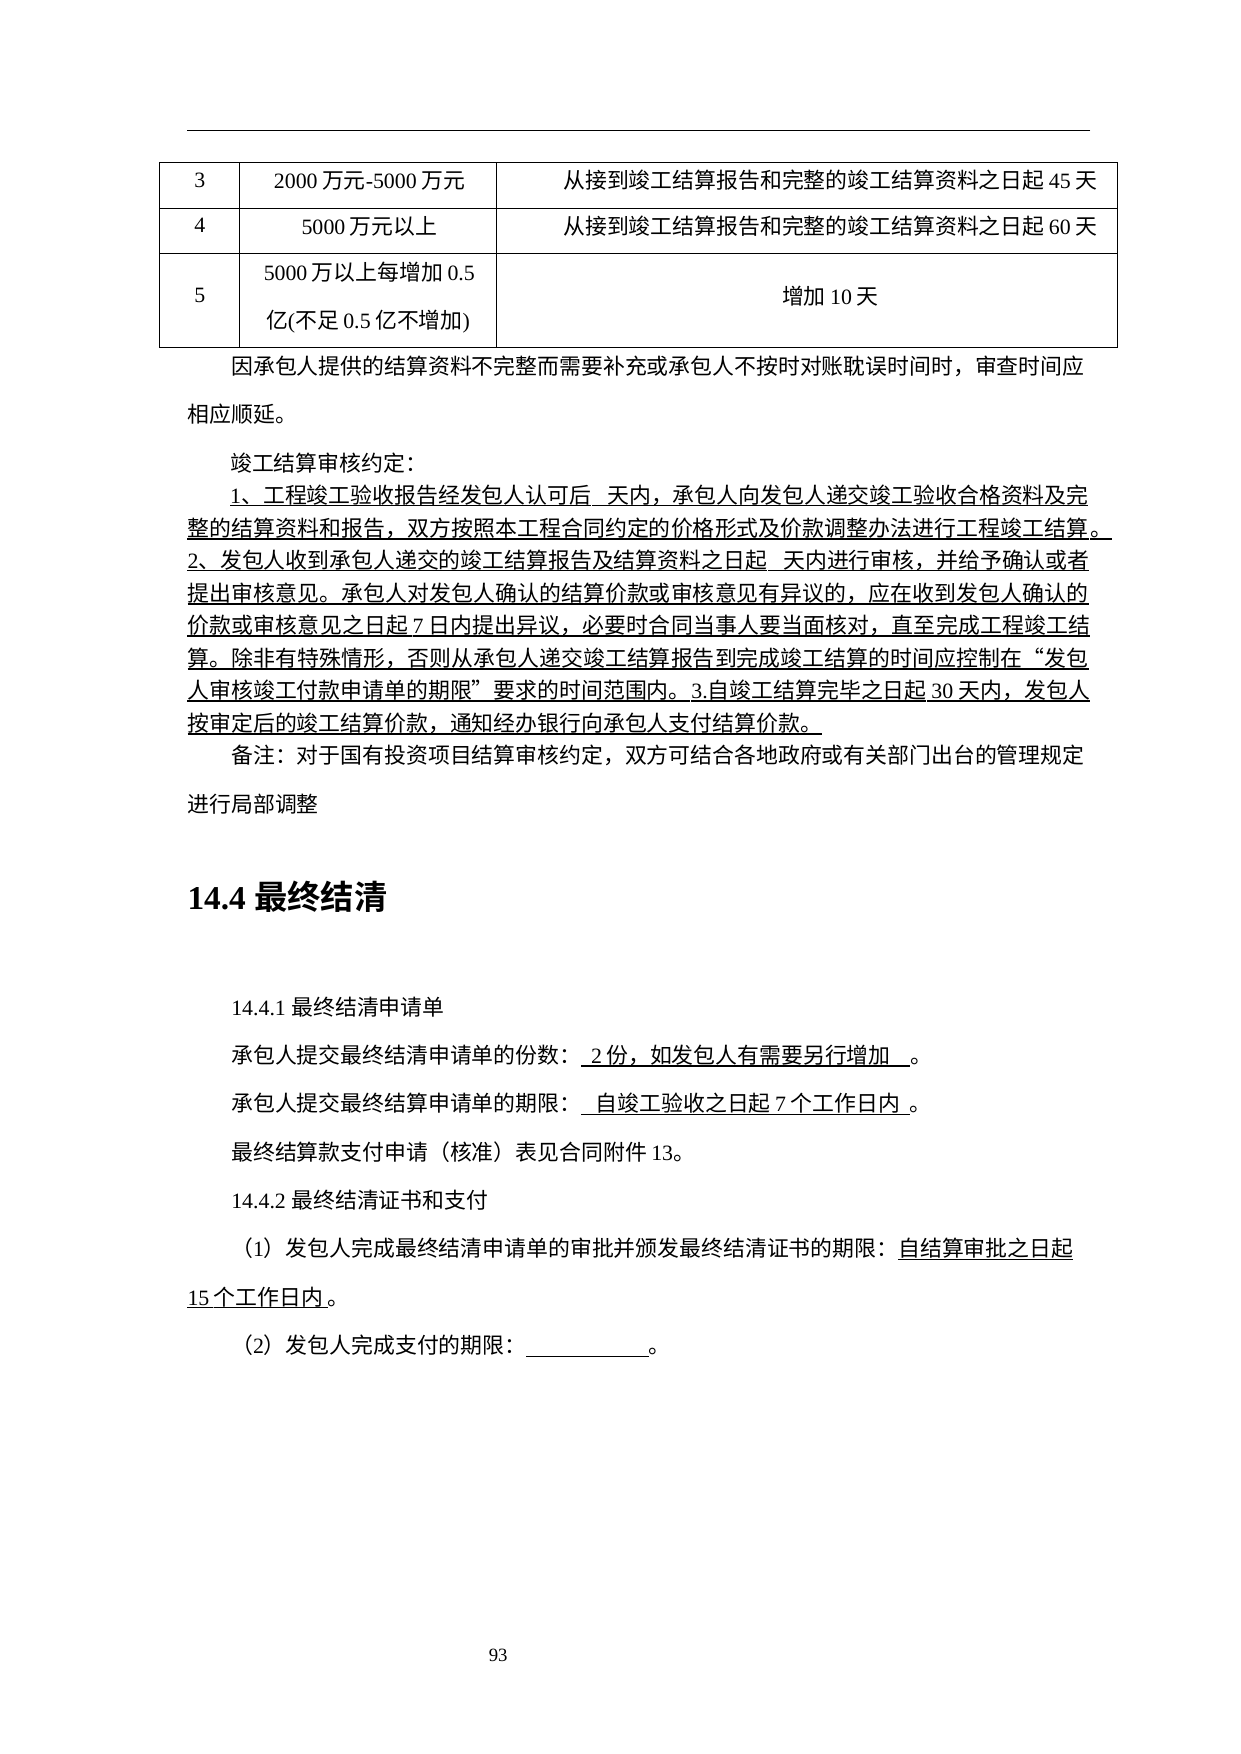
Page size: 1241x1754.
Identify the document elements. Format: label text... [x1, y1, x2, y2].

table_cell 5 [160, 254, 239, 347]
table_cell 增加10天 [497, 254, 1117, 347]
text 竣工结算审核约定： [187, 445, 1090, 478]
text 备注：对于国有投资项目结算审核约定，双方可结合各地政府或有关部门出台的管理规定进行局部调整 [187, 738, 1090, 819]
text 承包人提交最终结算申请单的期限： 自竣工验收之日起7个工作日内 。 [187, 1086, 1090, 1118]
text （2）发包人完成支付的期限： 。 [187, 1328, 1090, 1361]
text 14.4.2 最终结清证书和支付 [187, 1183, 1090, 1215]
text 1、工程竣工验收报告经发包人认可后 天内，承包人向发包人递交竣工验收合格资料及完整的结算资料和报告，双方按照本工程合同约定的价格形式及价款调整办法进行工程竣工结算。2、发包人收到承包人递交的竣工结算报告及结算资料之日起 天内进行审核，并给予确认或者提出审核意见。承包人对发包人确认的结算价款或审核意见有异议的，应在收到发包人确认的价款或审核意见之日起7日内提出异议，必要时合同当事人要当面核对，直至完成工程竣工结算。除非有特殊情形，否则从承包人递交竣工结算报告到完成竣工结算的时间应控制在“发包人审核竣工付款申请单的期限”要求的时间范围内。3.自竣工结算完毕之日起30 天内，发包人按审定后的竣工结算价款，通知经办银行向承包人支付结算价款。 [187, 637, 1090, 738]
table_cell 2000万元-5000万元 [240, 163, 496, 207]
text 承包人提交最终结清申请单的份数： 2份，如发包人有需要另行增加 。 [187, 1038, 1090, 1070]
table_cell 3 [160, 163, 239, 207]
text 1、工程竣工验收报告经发包人认可后 天内，承包人向发包人递交竣工验收合格资料及完整的结算资料和报告，双方按照本工程合同约定的价格形式及价款调整办法进行工程竣工结算。2、发包人收到承包人递交的竣工结算报告及结算资料之日起 天内进行审核，并给予确认或者提出审核意见。承包人对发包人确认的结算价款或审核意见有异议的，应在收到发包人确认的价款或审核意见之日起7日内提出异议，必要时合同当事人要当面核对，直至完成工程竣工结算。除非有特殊情形，否则从承包人递交竣工结算报告到完成竣工结算的时间应控制在“发包人审核竣工付款申请单的期限”要求的时间范围内。3.自竣工结算完毕之日起30 天内，发包人按审定后的竣工结算价款，通知经办银行向承包人支付结算价款。 [187, 478, 1090, 635]
text 最终结算款支付申请（核准）表见合同附件13。 [187, 1134, 1090, 1167]
text 因承包人提供的结算资料不完整而需要补充或承包人不按时对账耽误时间时，审查时间应相应顺延。 [187, 348, 1090, 429]
subtitle 14.4 最终结清 [187, 862, 1090, 927]
table_cell 从接到竣工结算报告和完整的竣工结算资料之日起45天 [497, 163, 1117, 207]
table_cell 5000万元以上 [240, 209, 496, 253]
table_cell 5000万以上每增加0.5亿(不足0.5亿不增加) [240, 254, 496, 347]
text （1）发包人完成最终结清申请单的审批并颁发最终结清证书的期限：自结算审批之日起15个工作日内 。 [187, 1231, 1090, 1312]
text 14.4.1 最终结清申请单 [187, 989, 1090, 1022]
table_cell 4 [160, 209, 239, 253]
table_cell 从接到竣工结算报告和完整的竣工结算资料之日起60天 [497, 209, 1117, 253]
